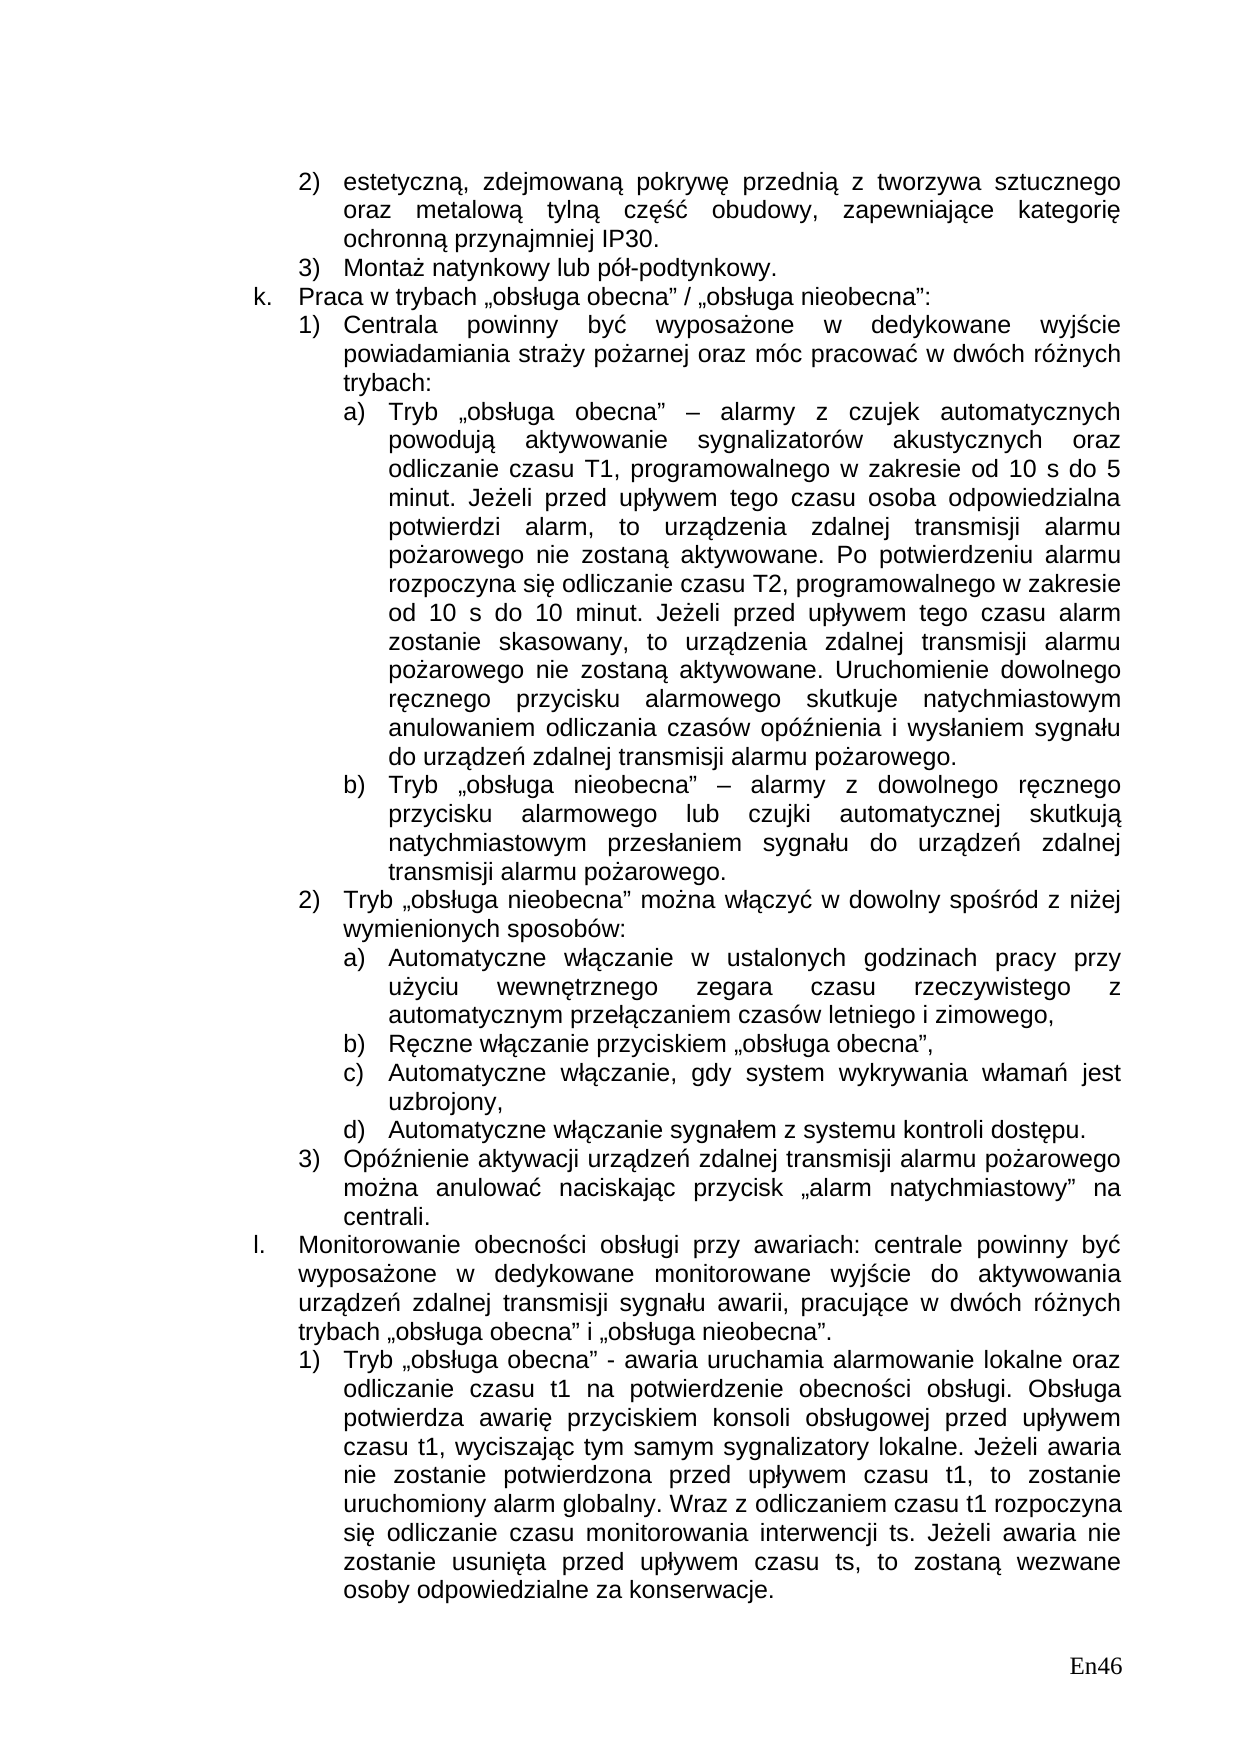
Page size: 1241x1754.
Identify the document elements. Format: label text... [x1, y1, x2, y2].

text Ręczne włączanie przyciskiem „obsługa obecna”, [343, 1029, 1122, 1058]
text Opóźnienie aktywacji urządzeń zdalnej transmisji alarmu pożarowego można anulować naciskając przycisk „alarm natychmiastowy” na centrali. [298, 1144, 1122, 1231]
text Tryb „obsługa nieobecna” – alarmy z dowolnego ręcznego przycisku alarmowego lub czujki automatycznej skutkują natychmiastowym przesłaniem sygnału do urządzeń zdalnej transmisji alarmu pożarowego. [343, 771, 1122, 886]
text estetyczną, zdejmowaną pokrywę przednią z tworzywa sztucznego oraz metalową tylną część obudowy, zapewniające kategorię ochronną przynajmniej IP30. [298, 167, 1122, 253]
text Monitorowanie obecności obsługi przy awariach: centrale powinny być wyposażone w dedykowane monitorowane wyjście do aktywowania urządzeń zdalnej transmisji sygnału awarii, pracujące w dwóch różnych trybach „obsługa obecna” i „obsługa nieobecna”. [253, 1231, 1122, 1346]
text Tryb „obsługa obecna” – alarmy z czujek automatycznych powodują aktywowanie sygnalizatorów akustycznych oraz odliczanie czasu T1, programowalnego w zakresie od 10 s do 5 minut. Jeżeli przed upływem tego czasu osoba odpowiedzialna potwierdzi alarm, to urządzenia zdalnej transmisji alarmu pożarowego nie zostaną aktywowane. Po potwierdzeniu alarmu rozpoczyna się odliczanie czasu T2, programowalnego w zakresie od 10 s do 10 minut. Jeżeli przed upływem tego czasu alarm zostanie skasowany, to urządzenia zdalnej transmisji alarmu pożarowego nie zostaną aktywowane. Uruchomienie dowolnego ręcznego przycisku alarmowego skutkuje natychmiastowym anulowaniem odliczania czasów opóźnienia i wysłaniem sygnału do urządzeń zdalnej transmisji alarmu pożarowego. [343, 397, 1122, 771]
text Montaż natynkowy lub pół-podtynkowy. [298, 253, 1122, 282]
text Automatyczne włączanie w ustalonych godzinach pracy przy użyciu wewnętrznego zegara czasu rzeczywistego z automatycznym przełączaniem czasów letniego i zimowego, [343, 943, 1122, 1029]
text Tryb „obsługa nieobecna” można włączyć w dowolny spośród z niżej wymienionych sposobów: [298, 886, 1122, 943]
text Automatyczne włączanie, gdy system wykrywania włamań jest uzbrojony, [343, 1058, 1122, 1116]
text Tryb „obsługa obecna” - awaria uruchamia alarmowanie lokalne oraz odliczanie czasu t1 na potwierdzenie obecności obsługi. Obsługa potwierdza awarię przyciskiem konsoli obsługowej przed upływem czasu t1, wyciszając tym samym sygnalizatory lokalne. Jeżeli awaria nie zostanie potwierdzona przed upływem czasu t1, to zostanie uruchomiony alarm globalny. Wraz z odliczaniem czasu t1 rozpoczyna się odliczanie czasu monitorowania interwencji ts. Jeżeli awaria nie zostanie usunięta przed upływem czasu ts, to zostaną wezwane osoby odpowiedzialne za konserwacje. [298, 1346, 1122, 1604]
text Automatyczne włączanie sygnałem z systemu kontroli dostępu. [343, 1116, 1122, 1144]
text Praca w trybach „obsługa obecna” / „obsługa nieobecna”: [253, 282, 1122, 311]
text Centrala powinny być wyposażone w dedykowane wyjście powiadamiania straży pożarnej oraz móc pracować w dwóch różnych trybach: [298, 311, 1122, 397]
